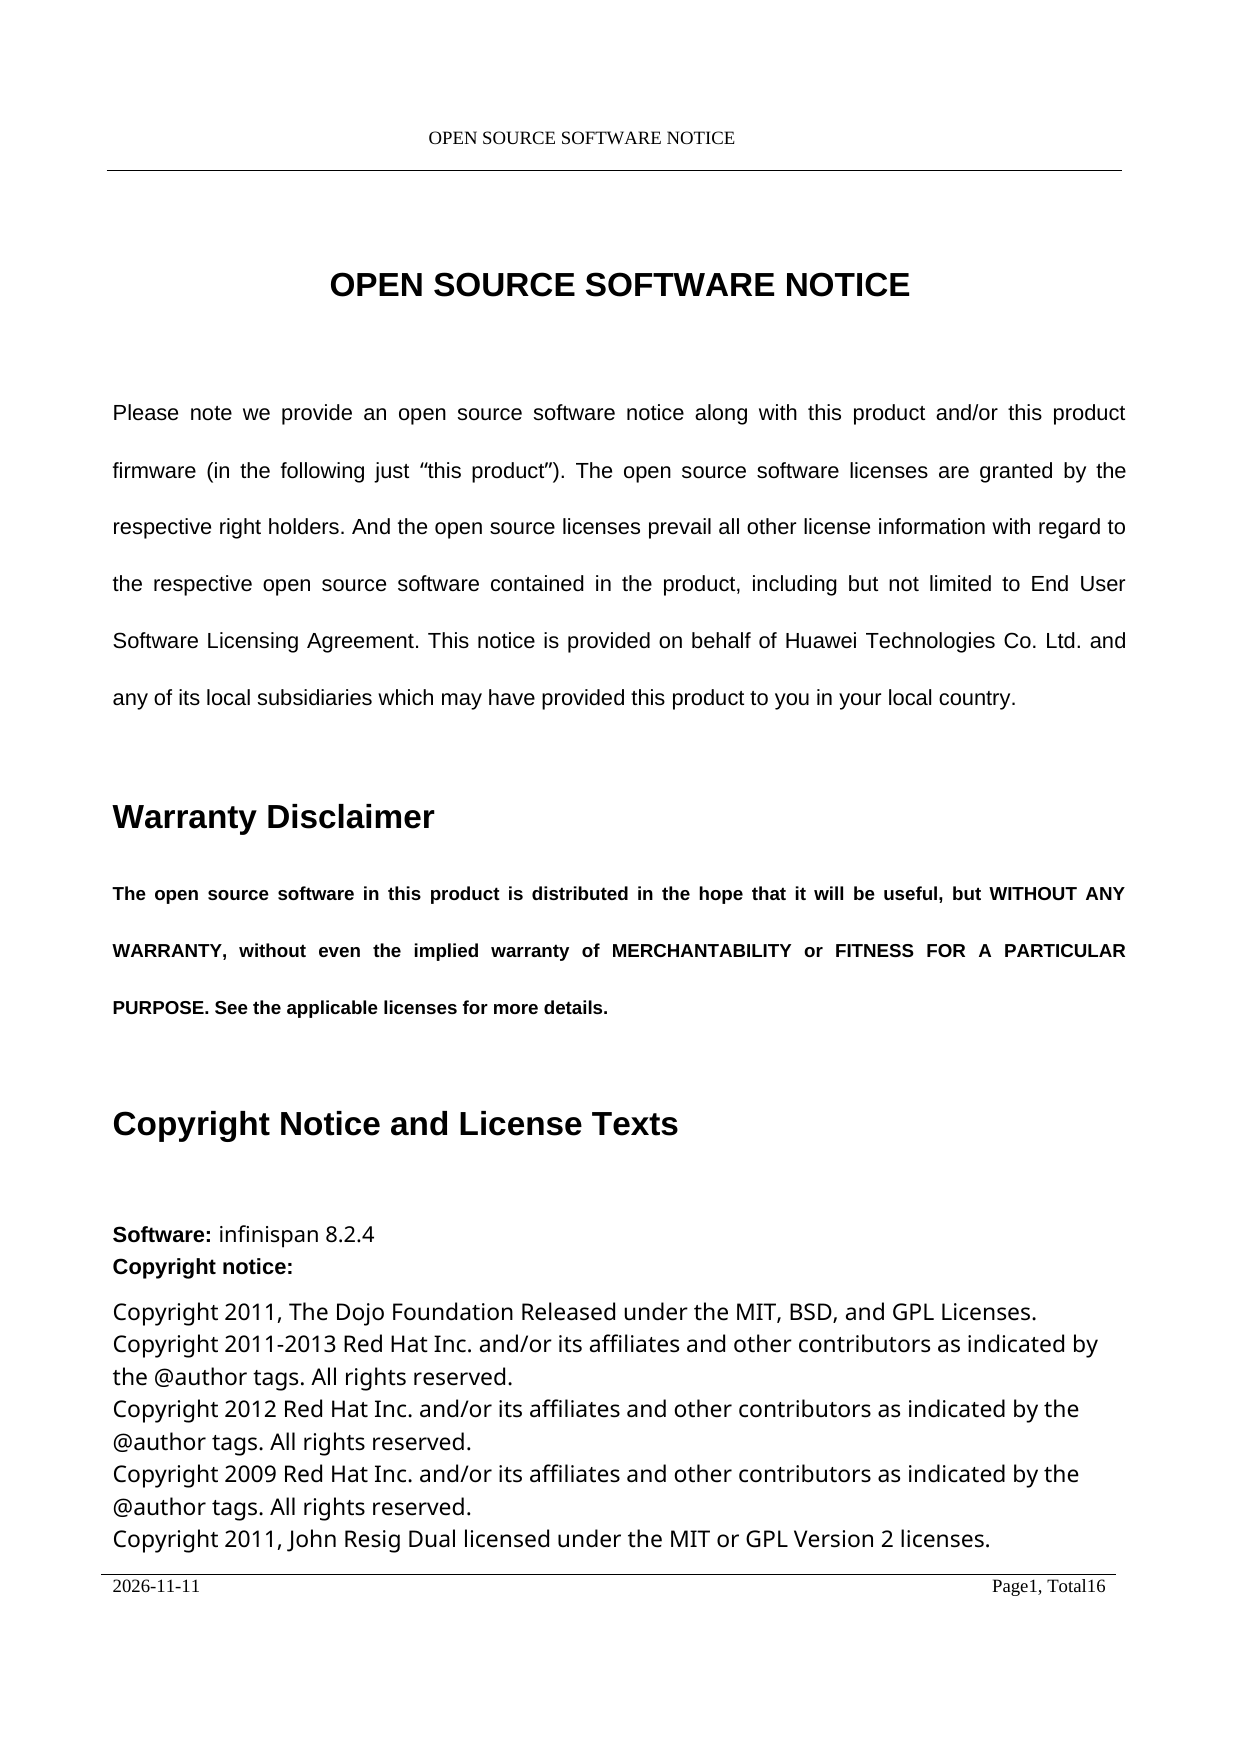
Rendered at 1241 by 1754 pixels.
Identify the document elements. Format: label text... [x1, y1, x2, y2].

text Copyright Notice and License Texts [112, 1091, 1128, 1156]
text Software: infinispan 8.2.4 [112, 1217, 1128, 1250]
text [112, 1295, 1128, 1555]
text Warranty Disclaimer [112, 784, 1128, 849]
text Copyright notice: [112, 1250, 1128, 1282]
text Please note we provide an open source software notice along with this product and/or this product firmware (in the following just “this product”). The open source software licenses are granted by the respective right holders. And the open source licenses prevail all other license information with regard to the respective open source software contained in the product, including but not limited to End User Software Licensing Agreement. This notice is provided on behalf of Huawei Technologies Co. Ltd. and any of its local subsidiaries which may have provided this product to you in your local country. [112, 397, 1128, 713]
text OPEN SOURCE SOFTWARE NOTICE [112, 251, 1128, 316]
text The open source software in this product is distributed in the hope that it will be useful, but WITHOUT ANY WARRANTY, without even the implied warranty of MERCHANTABILITY or FITNESS FOR A PARTICULAR PURPOSE. See the applicable licenses for more details. [112, 877, 1128, 1024]
